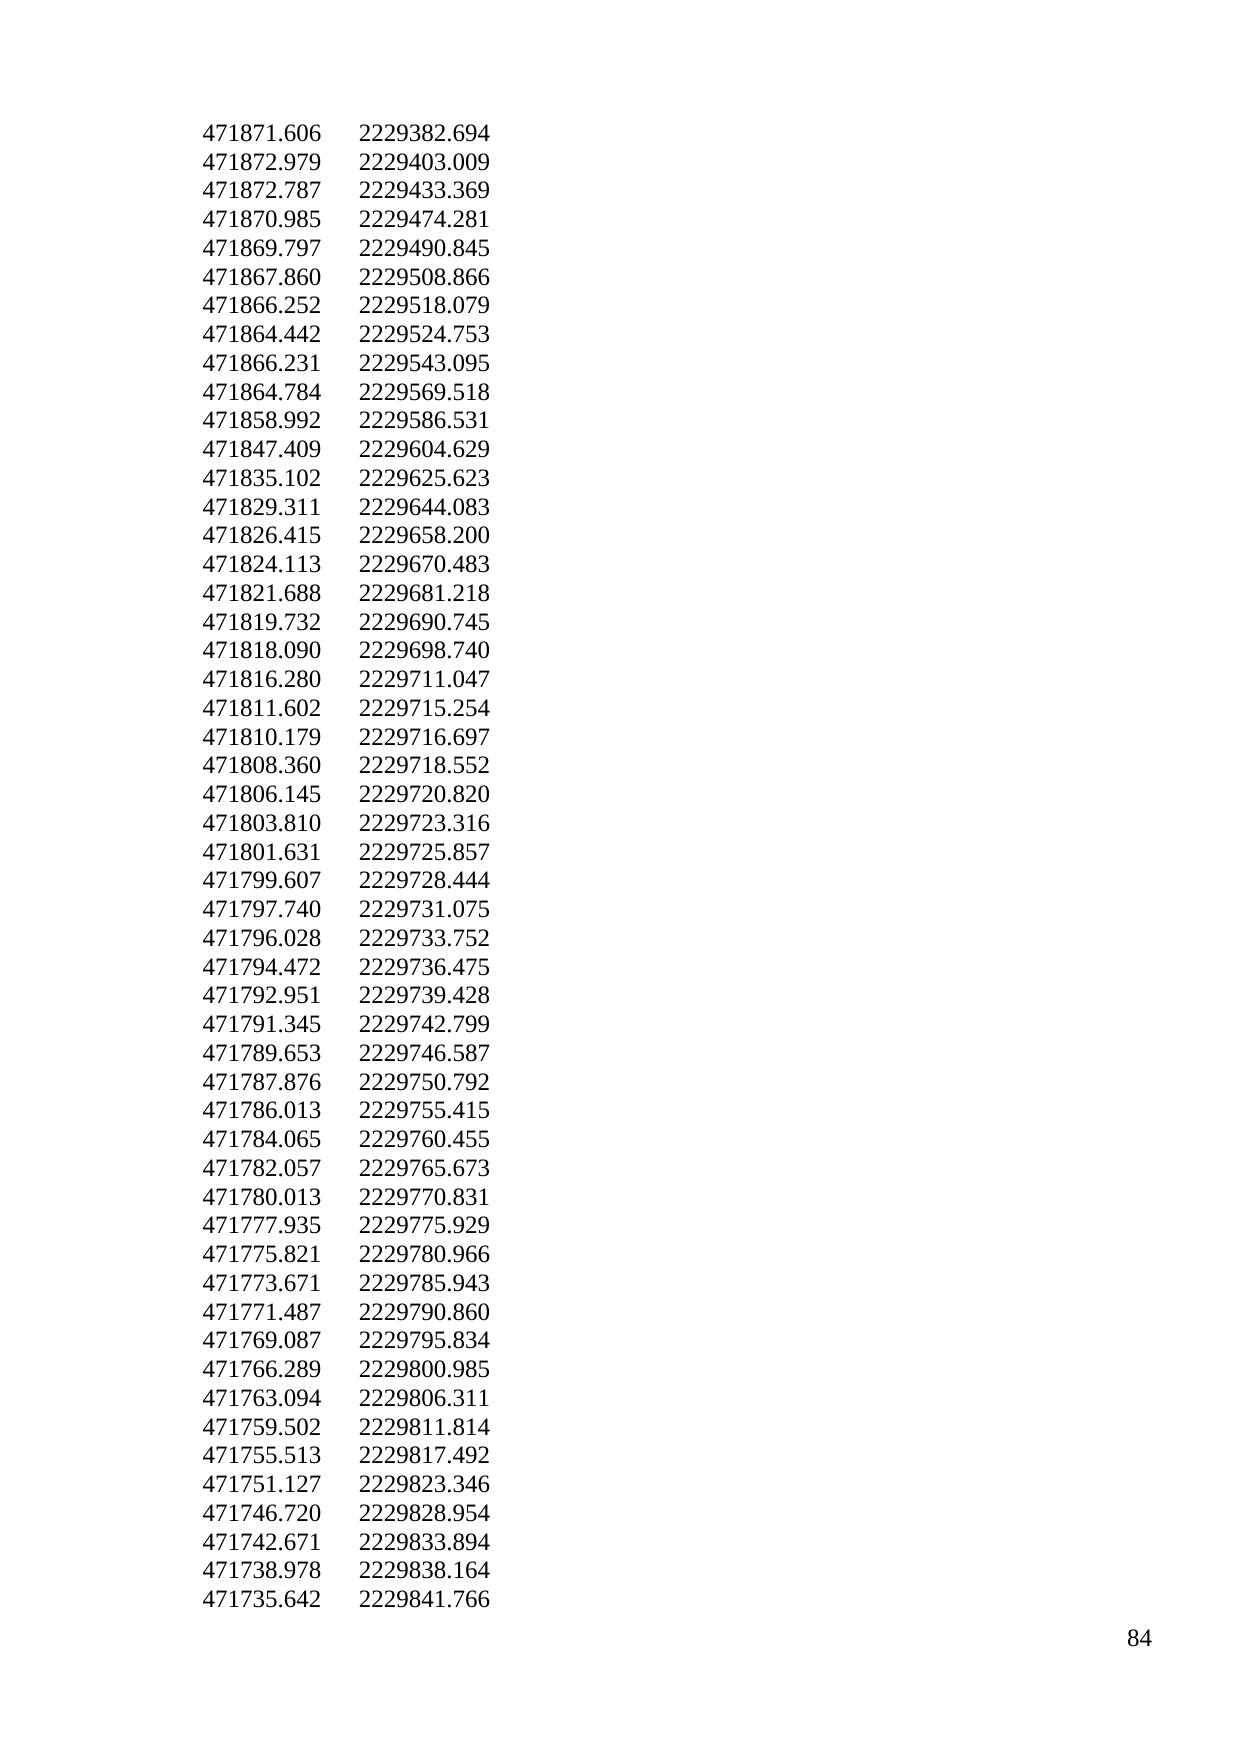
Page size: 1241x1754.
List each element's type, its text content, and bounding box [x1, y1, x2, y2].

text 471867.860 2229508.866 [177, 262, 1152, 291]
text 471799.607 2229728.444 [177, 866, 1152, 894]
text 471869.797 2229490.845 [177, 233, 1152, 262]
text 471797.740 2229731.075 [177, 894, 1152, 923]
text 471786.013 2229755.415 [177, 1096, 1152, 1124]
text 471792.951 2229739.428 [177, 981, 1152, 1009]
text 471864.784 2229569.518 [177, 377, 1152, 406]
text 471777.935 2229775.929 [177, 1211, 1152, 1239]
text 471871.606 2229382.694 [177, 118, 1152, 147]
text 471870.985 2229474.281 [177, 204, 1152, 233]
text 471847.409 2229604.629 [177, 434, 1152, 463]
text 471738.978 2229838.164 [177, 1556, 1152, 1584]
text 471816.280 2229711.047 [177, 664, 1152, 693]
text 471811.602 2229715.254 [177, 693, 1152, 722]
text 471864.442 2229524.753 [177, 319, 1152, 348]
text 471789.653 2229746.587 [177, 1038, 1152, 1067]
text 471819.732 2229690.745 [177, 607, 1152, 636]
text 471769.087 2229795.834 [177, 1326, 1152, 1354]
text 471794.472 2229736.475 [177, 952, 1152, 981]
text 471766.289 2229800.985 [177, 1354, 1152, 1383]
text 471746.720 2229828.954 [177, 1498, 1152, 1527]
text 471829.311 2229644.083 [177, 492, 1152, 521]
text 471751.127 2229823.346 [177, 1469, 1152, 1498]
text 471821.688 2229681.218 [177, 578, 1152, 607]
text 471787.876 2229750.792 [177, 1067, 1152, 1096]
text 471775.821 2229780.966 [177, 1239, 1152, 1268]
text 471782.057 2229765.673 [177, 1153, 1152, 1182]
text 471872.979 2229403.009 [177, 147, 1152, 176]
text 471806.145 2229720.820 [177, 779, 1152, 808]
text 471872.787 2229433.369 [177, 176, 1152, 204]
text 471763.094 2229806.311 [177, 1383, 1152, 1412]
text 471791.345 2229742.799 [177, 1009, 1152, 1038]
text 471824.113 2229670.483 [177, 549, 1152, 578]
text 471866.231 2229543.095 [177, 348, 1152, 377]
text 471808.360 2229718.552 [177, 751, 1152, 779]
text 471810.179 2229716.697 [177, 722, 1152, 751]
text 471784.065 2229760.455 [177, 1124, 1152, 1153]
text 471803.810 2229723.316 [177, 808, 1152, 837]
text 471796.028 2229733.752 [177, 923, 1152, 952]
text 471780.013 2229770.831 [177, 1182, 1152, 1211]
text 471755.513 2229817.492 [177, 1441, 1152, 1469]
text 471759.502 2229811.814 [177, 1412, 1152, 1441]
text 471858.992 2229586.531 [177, 406, 1152, 434]
text 471818.090 2229698.740 [177, 636, 1152, 664]
text 471735.642 2229841.766 [177, 1584, 1152, 1613]
text 471801.631 2229725.857 [177, 837, 1152, 866]
text 471826.415 2229658.200 [177, 521, 1152, 549]
text 471835.102 2229625.623 [177, 463, 1152, 492]
text 471773.671 2229785.943 [177, 1268, 1152, 1297]
text 471742.671 2229833.894 [177, 1527, 1152, 1556]
text 471771.487 2229790.860 [177, 1297, 1152, 1326]
text 471866.252 2229518.079 [177, 291, 1152, 319]
